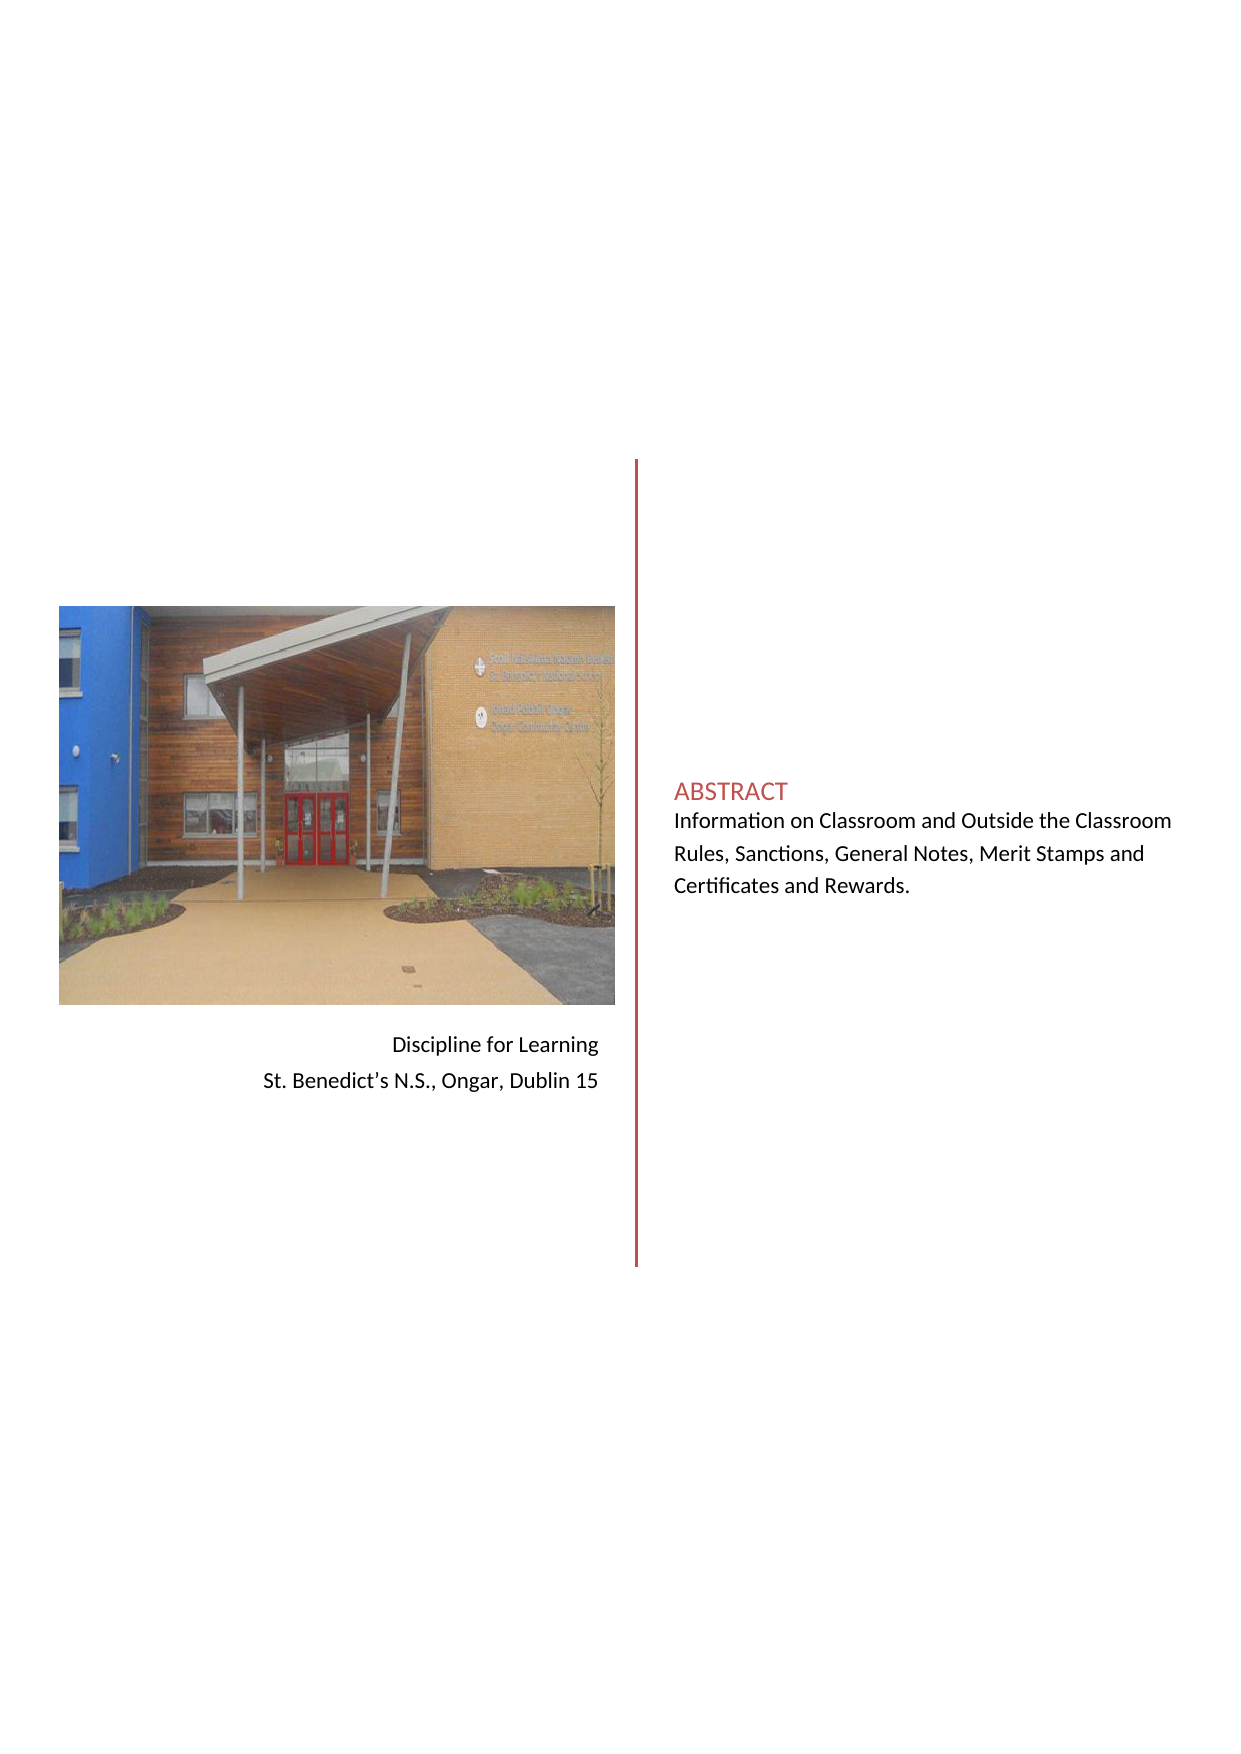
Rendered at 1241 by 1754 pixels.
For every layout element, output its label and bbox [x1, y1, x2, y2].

picture [59, 606, 615, 1005]
